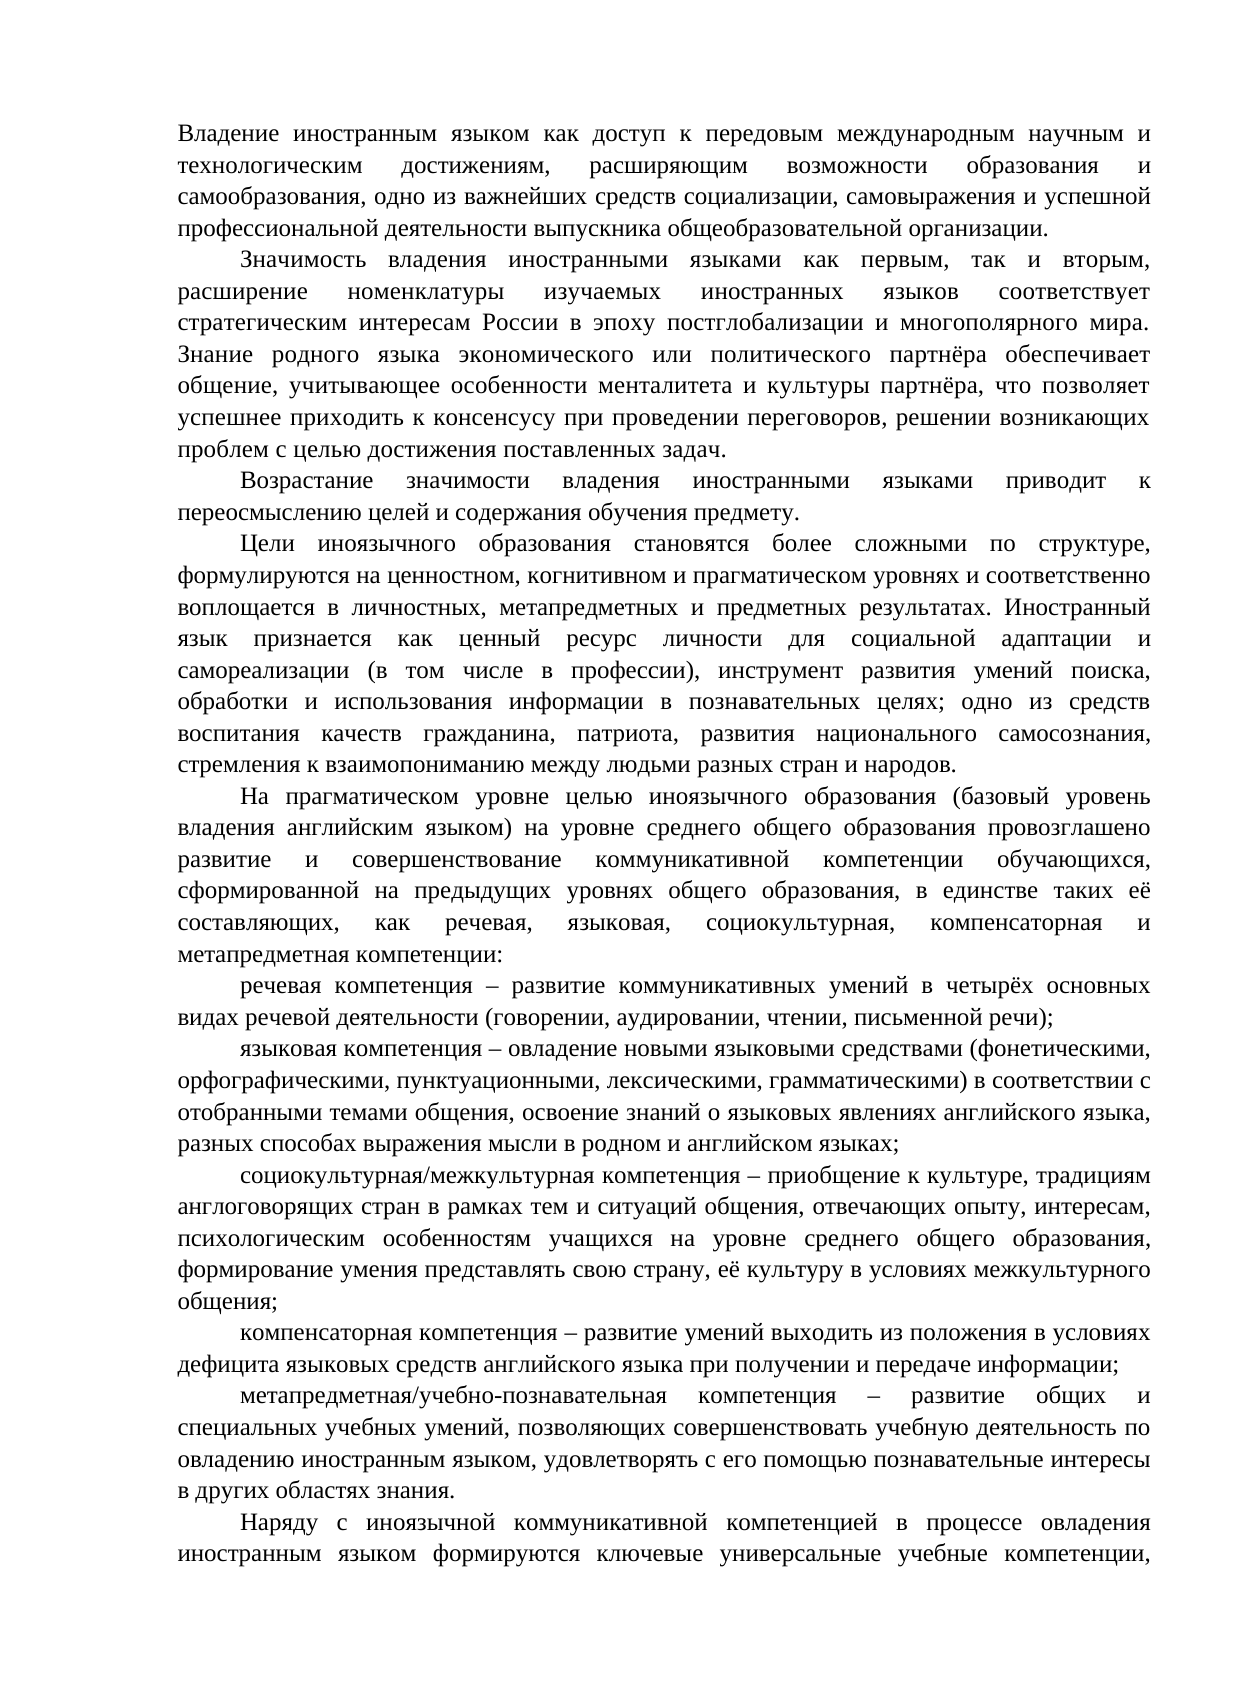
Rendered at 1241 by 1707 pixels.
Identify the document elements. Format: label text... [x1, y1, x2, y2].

text На прагматическом уровне целью иноязычного образования (базовый уровень владения английским языком) на уровне среднего общего образования провозглашено развитие и совершенствование коммуникативной компетенции обучающихся, сформированной на предыдущих уровнях общего образования, в единстве таких её составляющих, как речевая, языковая, социокультурная, компенсаторная и метапредметная компетенции: [177, 781, 1152, 967]
text компенсаторная компетенция – развитие умений выходить из положения в условиях дефицита языковых средств английского языка при получении и передаче информации; [177, 1317, 1152, 1378]
text метапредметная/учебно-познавательная компетенция – развитие общих и специальных учебных умений, позволяющих совершенствовать учебную деятельность по овладению иностранным языком, удовлетворять с его помощью познавательные интересы в других областях знания. [177, 1381, 1152, 1504]
text Цели иноязычного образования становятся более сложными по структуре, формулируются на ценностном, когнитивном и прагматическом уровнях и соответственно воплощается в личностных, метапредметных и предметных результатах. Иностранный язык признается как ценный ресурс личности для социальной адаптации и самореализации (в том числе в профессии), инструмент развития умений поиска, обработки и использования информации в познавательных целях; одно из средств воспитания качеств гражданина, патриота, развития национального самосознания, стремления к взаимопониманию между людьми разных стран и народов. [177, 528, 1152, 778]
text речевая компетенция – развитие коммуникативных умений в четырёх основных видах речевой деятельности (говорении, аудировании, чтении, письменной речи); [177, 970, 1152, 1031]
text социокультурная/межкультурная компетенция – приобщение к культуре, традициям англоговорящих стран в рамках тем и ситуаций общения, отвечающих опыту, интересам, психологическим особенностям учащихся на уровне среднего общего образования, формирование умения представлять свою страну, её культуру в условиях межкультурного общения; [177, 1160, 1152, 1315]
text Возрастание значимости владения иностранными языками приводит к переосмыслению целей и содержания обучения предмету. [177, 465, 1152, 526]
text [177, 118, 1152, 242]
text языковая компетенция – овладение новыми языковыми средствами (фонетическими, орфографическими, пунктуационными, лексическими, грамматическими) в соответствии с отобранными темами общения, освоение знаний о языковых явлениях английского языка, разных способах выражения мысли в родном и английском языках; [177, 1033, 1152, 1157]
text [177, 1507, 1152, 1567]
text Значимость владения иностранными языками как первым, так и вторым, расширение номенклатуры изучаемых иностранных языков соответствует стратегическим интересам России в эпоху постглобализации и многополярного мира. Знание родного языка экономического или политического партнёра обеспечивает общение, учитывающее особенности менталитета и культуры партнёра, что позволяет успешнее приходить к консенсусу при проведении переговоров, решении возникающих проблем с целью достижения поставленных задач. [177, 244, 1152, 462]
